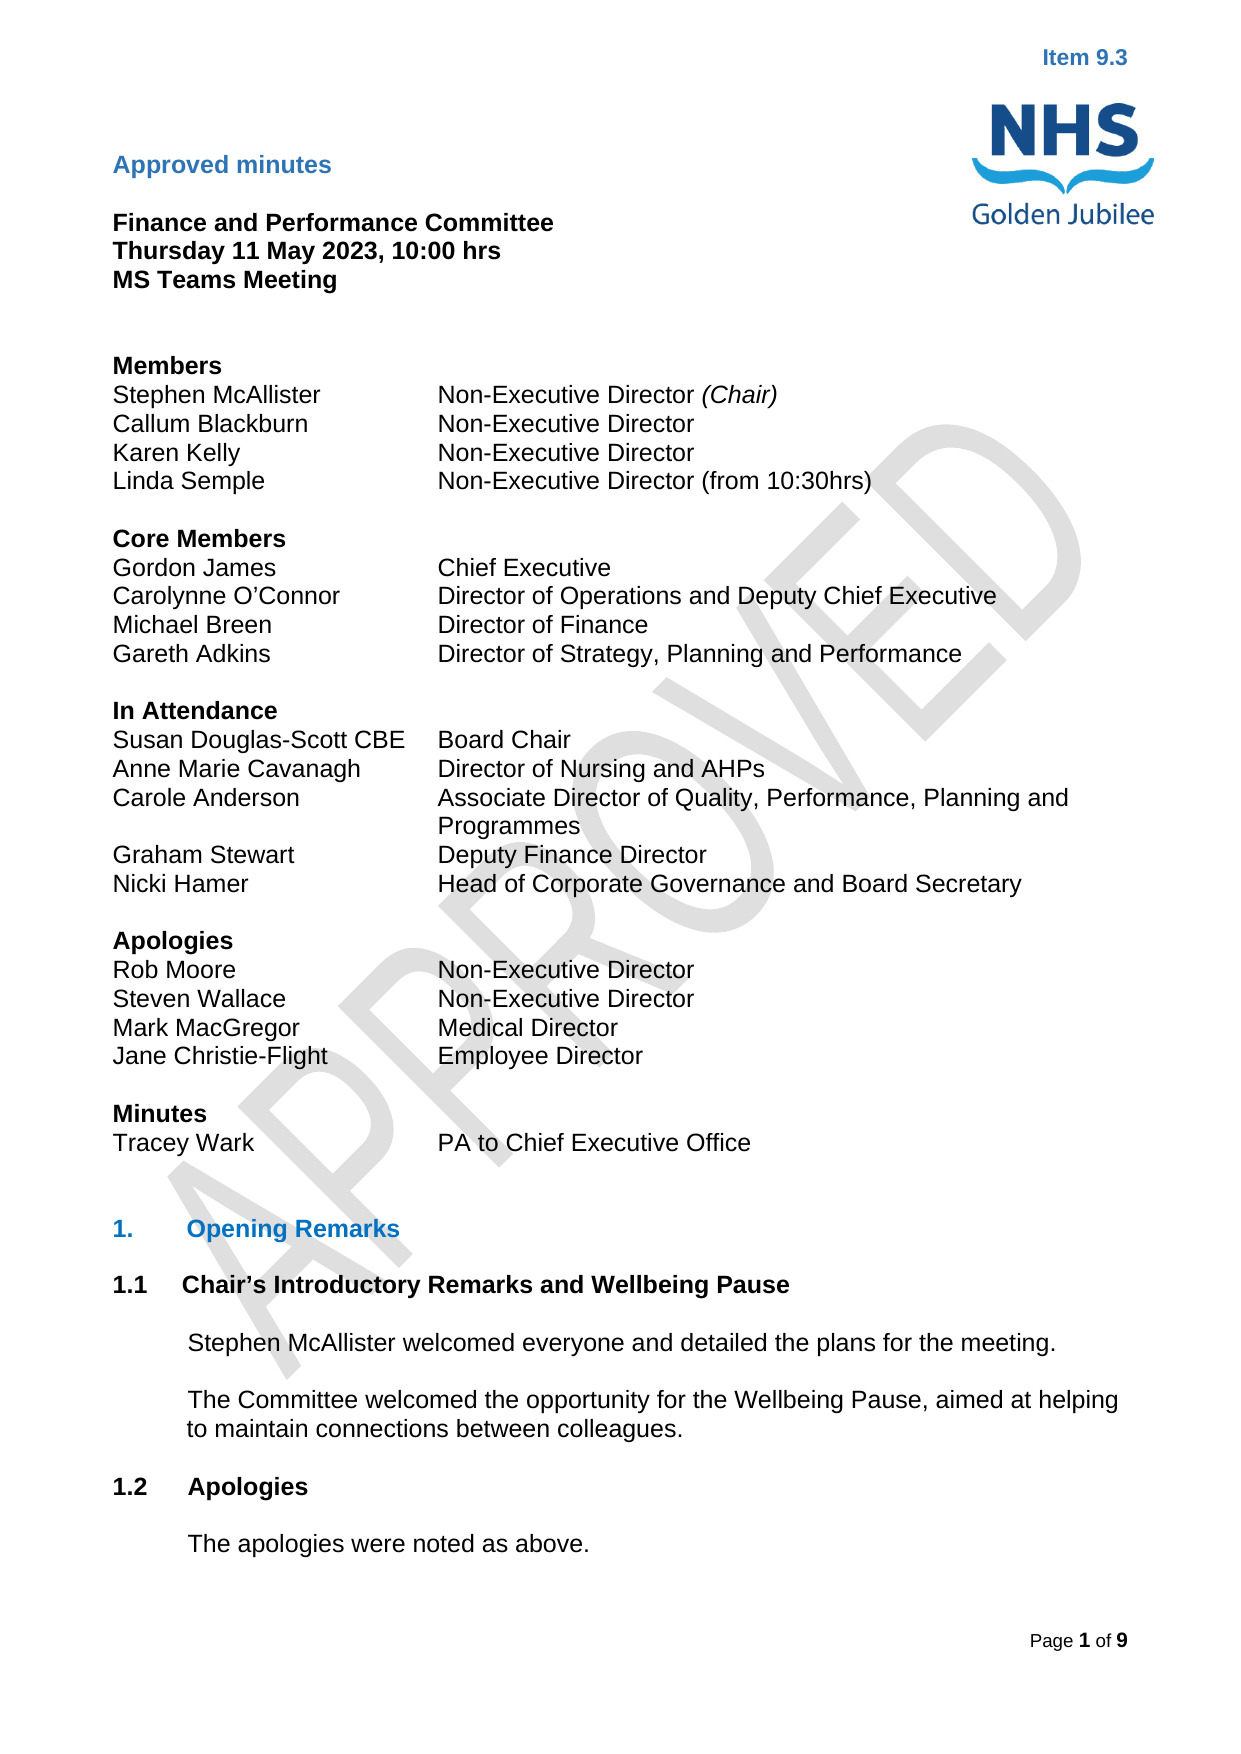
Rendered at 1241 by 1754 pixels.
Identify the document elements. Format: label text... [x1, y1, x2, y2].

text Core Members [112, 524, 1128, 552]
list 1.1 Chair’s Introductory Remarks and Wellbeing Pause [112, 1271, 1128, 1299]
subtitle Approved minutes [112, 150, 971, 179]
text Apologies [112, 926, 1128, 955]
text Minutes [112, 1099, 1128, 1127]
text Graham Stewart Deputy Finance Director [112, 840, 1128, 869]
text Susan Douglas-Scott CBE Board Chair [112, 725, 1128, 754]
text Callum Blackburn Non-Executive Director [112, 409, 1128, 437]
text The Committee welcomed the opportunity for the Wellbeing Pause, aimed at helping to maintain connections between colleagues. [186, 1386, 1128, 1443]
text Linda Semple Non-Executive Director (from 10:30hrs) [112, 466, 1128, 495]
text Carolynne O’Connor Director of Operations and Deputy Chief Executive [112, 581, 1128, 610]
text Carole Anderson Associate Director of Quality, Performance, Planning and Programmes [112, 782, 1128, 840]
text 1.2 Apologies [112, 1472, 1128, 1501]
text Jane Christie-Flight Employee Director [112, 1041, 1128, 1070]
text Steven Wallace Non-Executive Director [112, 984, 1128, 1012]
text Karen Kelly Non-Executive Director [112, 437, 1128, 466]
text Gordon James Chief Executive [112, 552, 1128, 581]
text In Attendance [112, 696, 1128, 725]
picture [971, 103, 1155, 231]
text Anne Marie Cavanagh Director of Nursing and AHPs [112, 754, 1128, 782]
text Thursday 11 May 2023, 10:00 hrs [112, 236, 1128, 265]
text Members [112, 351, 1128, 380]
text Mark MacGregor Medical Director [112, 1012, 1128, 1041]
text Stephen McAllister welcomed everyone and detailed the plans for the meeting. [187, 1328, 1128, 1357]
text Rob Moore Non-Executive Director [112, 955, 1128, 984]
text Gareth Adkins Director of Strategy, Planning and Performance [112, 639, 1128, 667]
text Stephen McAllister Non-Executive Director (Chair) [112, 380, 1128, 409]
text The apologies were noted as above. [112, 1529, 1128, 1558]
text Tracey Wark PA to Chief Executive Office [112, 1127, 1128, 1156]
text Nicki Hamer Head of Corporate Governance and Board Secretary [112, 869, 1128, 897]
text Finance and Performance Committee [112, 207, 1128, 236]
text MS Teams Meeting [112, 265, 1128, 294]
list Opening Remarks [112, 1214, 1128, 1271]
text Michael Breen Director of Finance [112, 610, 1128, 639]
